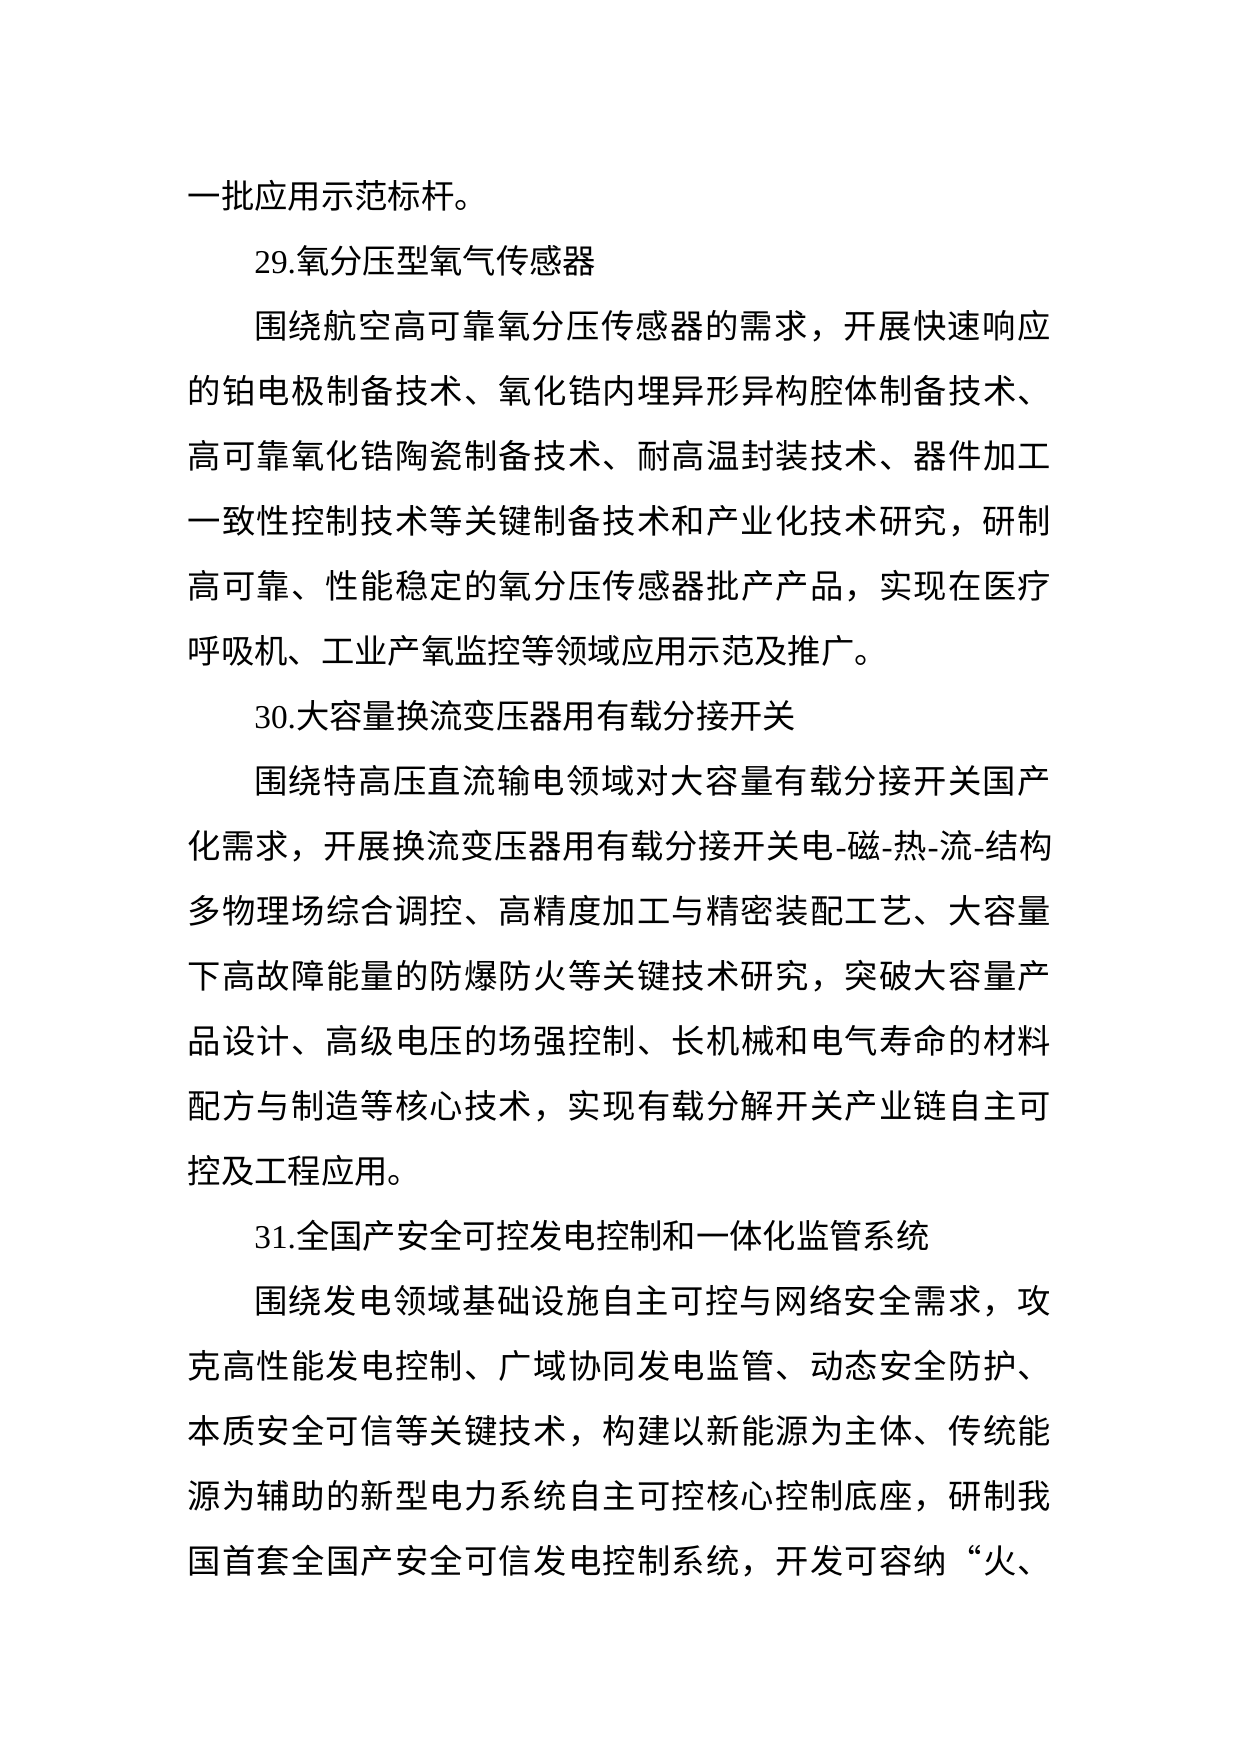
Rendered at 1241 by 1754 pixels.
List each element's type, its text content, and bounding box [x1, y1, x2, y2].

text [187, 162, 1053, 227]
text 31.全国产安全可控发电控制和一体化监管系统 [187, 1202, 1053, 1267]
text 29.氧分压型氧气传感器 [187, 227, 1053, 292]
text 30.大容量换流变压器用有载分接开关 [187, 682, 1053, 747]
text 围绕特高压直流输电领域对大容量有载分接开关国产化需求，开展换流变压器用有载分接开关电-磁-热-流-结构多物理场综合调控、高精度加工与精密装配工艺、大容量下高故障能量的防爆防火等关键技术研究，突破大容量产品设计、高级电压的场强控制、长机械和电气寿命的材料配方与制造等核心技术，实现有载分解开关产业链自主可控及工程应用。 [187, 747, 1053, 1202]
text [187, 1267, 1053, 1592]
text 围绕航空高可靠氧分压传感器的需求，开展快速响应的铂电极制备技术、氧化锆内埋异形异构腔体制备技术、高可靠氧化锆陶瓷制备技术、耐高温封装技术、器件加工一致性控制技术等关键制备技术和产业化技术研究，研制高可靠、性能稳定的氧分压传感器批产产品，实现在医疗呼吸机、工业产氧监控等领域应用示范及推广。 [187, 292, 1053, 682]
